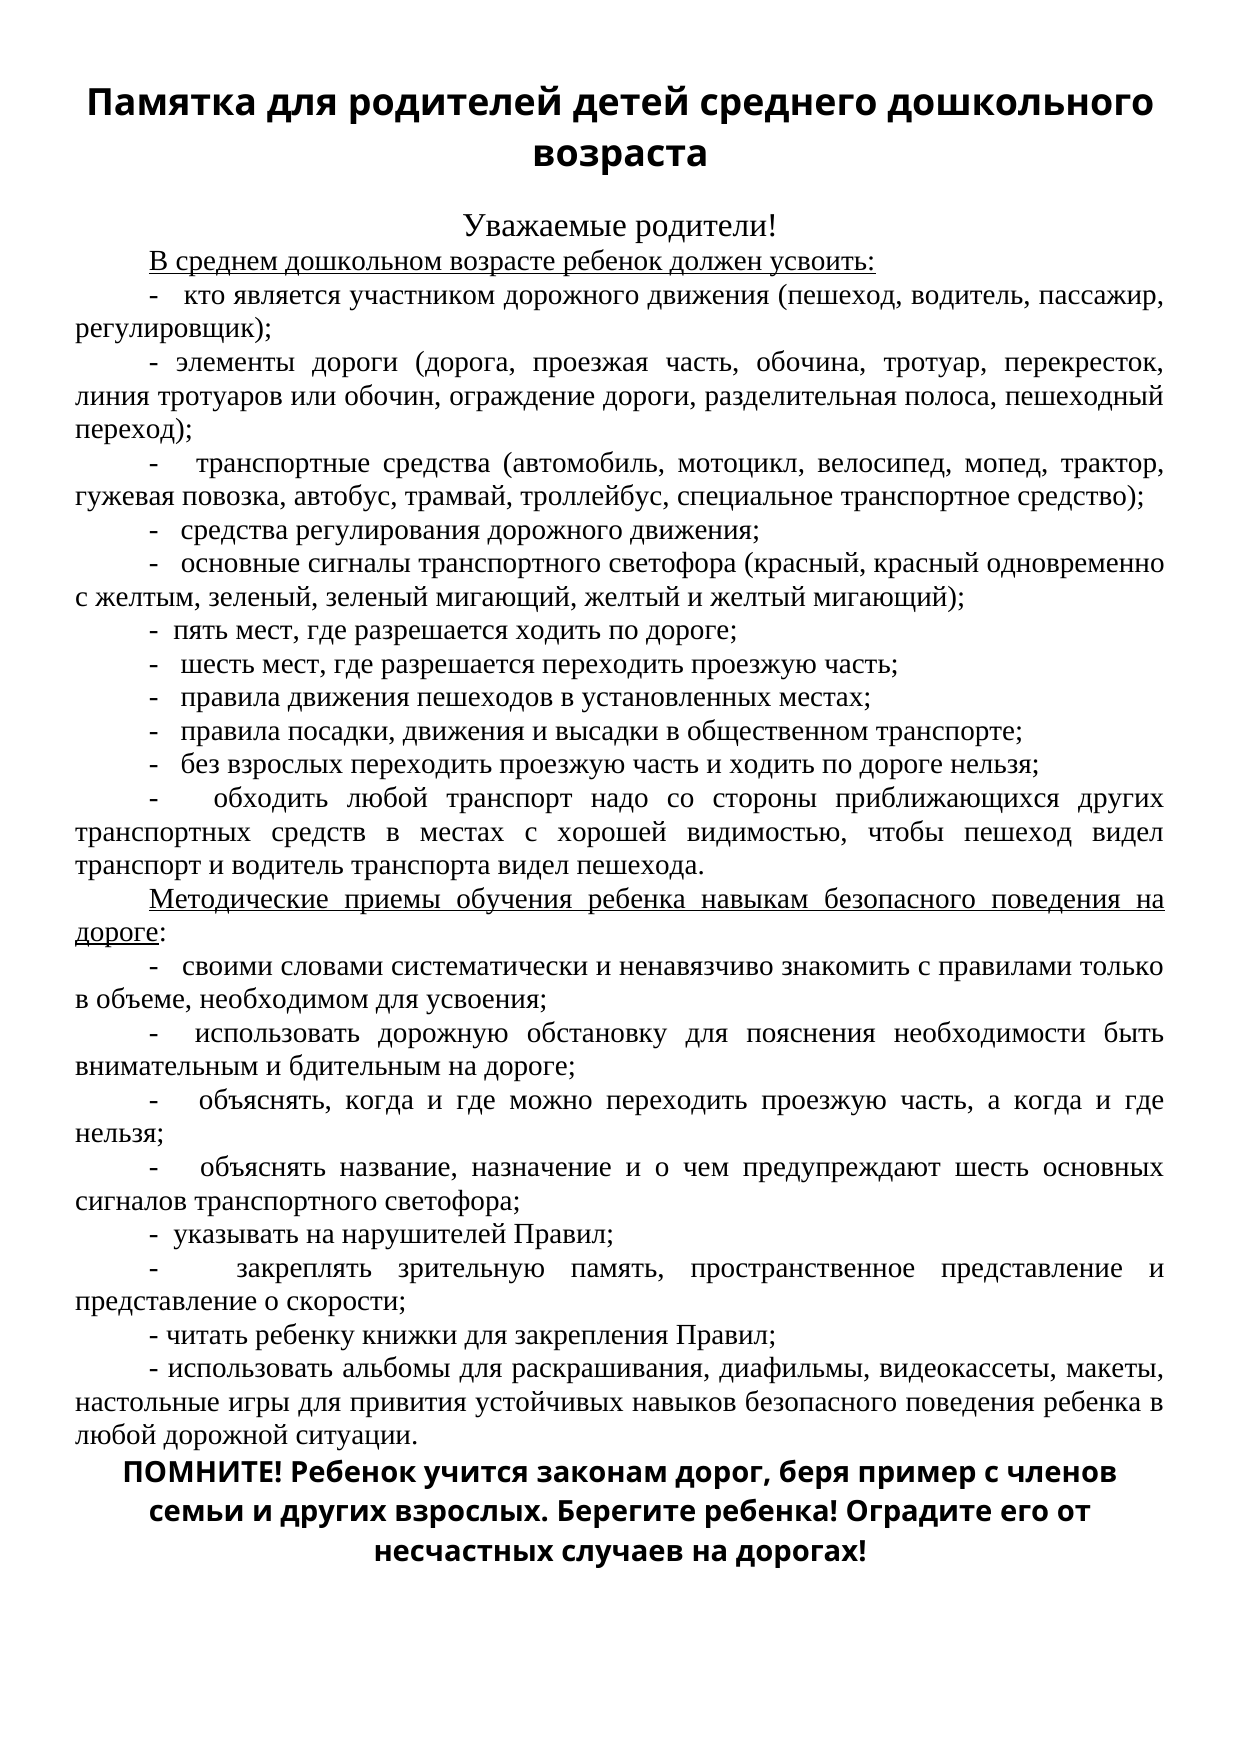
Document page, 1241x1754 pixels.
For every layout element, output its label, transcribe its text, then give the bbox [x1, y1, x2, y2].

text - своими словами систематически и ненавязчиво знакомить с правилами только в объеме, необходимом для усвоения; [75, 948, 1165, 1015]
text Методические приемы обучения ребенка навыкам безопасного поведения на дороге: [75, 881, 1165, 948]
text - правила посадки, движения и высадки в общественном транспорте; [75, 713, 1165, 747]
text В среднем дошкольном возрасте ребенок должен усвоить: [75, 243, 1165, 277]
text - обходить любой транспорт надо со стороны приближающихся других транспортных средств в местах с хорошей видимостью, чтобы пешеход видел транспорт и водитель транспорта видел пешехода. [75, 780, 1165, 881]
text Памятка для родителей детей среднего дошкольного возраста [75, 75, 1165, 177]
text - пять мест, где разрешается ходить по дороге; [75, 612, 1165, 646]
text - использовать дорожную обстановку для пояснения необходимости быть внимательным и бдительным на дороге; [75, 1015, 1165, 1082]
text - основные сигналы транспортного светофора (красный, красный одновременно с желтым, зеленый, зеленый мигающий, желтый и желтый мигающий); [75, 545, 1165, 612]
text - без взрослых переходить проезжую часть и ходить по дороге нельзя; [75, 747, 1165, 780]
text - объяснять, когда и где можно переходить проезжую часть, а когда и где нельзя; [75, 1082, 1165, 1149]
text - читать ребенку книжки для закрепления Правил; [75, 1317, 1165, 1350]
text - кто является участником дорожного движения (пешеход, водитель, пассажир, регулировщик); [75, 277, 1165, 344]
text - объяснять название, назначение и о чем предупреждают шесть основных сигналов транспортного светофора; [75, 1149, 1165, 1216]
text - правила движения пешеходов в установленных местах; [75, 679, 1165, 713]
text - элементы дороги (дорога, проезжая часть, обочина, тротуар, перекресток, линия тротуаров или обочин, ограждение дороги, разделительная полоса, пешеходный переход); [75, 344, 1165, 445]
text - указывать на нарушителей Правил; [75, 1216, 1165, 1250]
text - использовать альбомы для раскрашивания, диафильмы, видеокассеты, макеты, настольные игры для привития устойчивых навыков безопасного поведения ребенка в любой дорожной ситуации. [75, 1350, 1165, 1451]
text семьи и других взрослых. Берегите ребенка! Оградите его от несчастных случаев на дорогах! [75, 1491, 1165, 1570]
text - транспортные средства (автомобиль, мотоцикл, велосипед, мопед, трактор, гужевая повозка, автобус, трамвай, троллейбус, специальное транспортное средство); [75, 445, 1165, 512]
text Уважаемые родители! [75, 205, 1165, 243]
text - шесть мест, где разрешается переходить проезжую часть; [75, 646, 1165, 679]
text - закреплять зрительную память, пространственное представление и представление о скорости; [75, 1250, 1165, 1317]
text ПОМНИТЕ! Ребенок учится законам дорог, беря пример с членов [75, 1451, 1165, 1491]
text - средства регулирования дорожного движения; [75, 512, 1165, 545]
